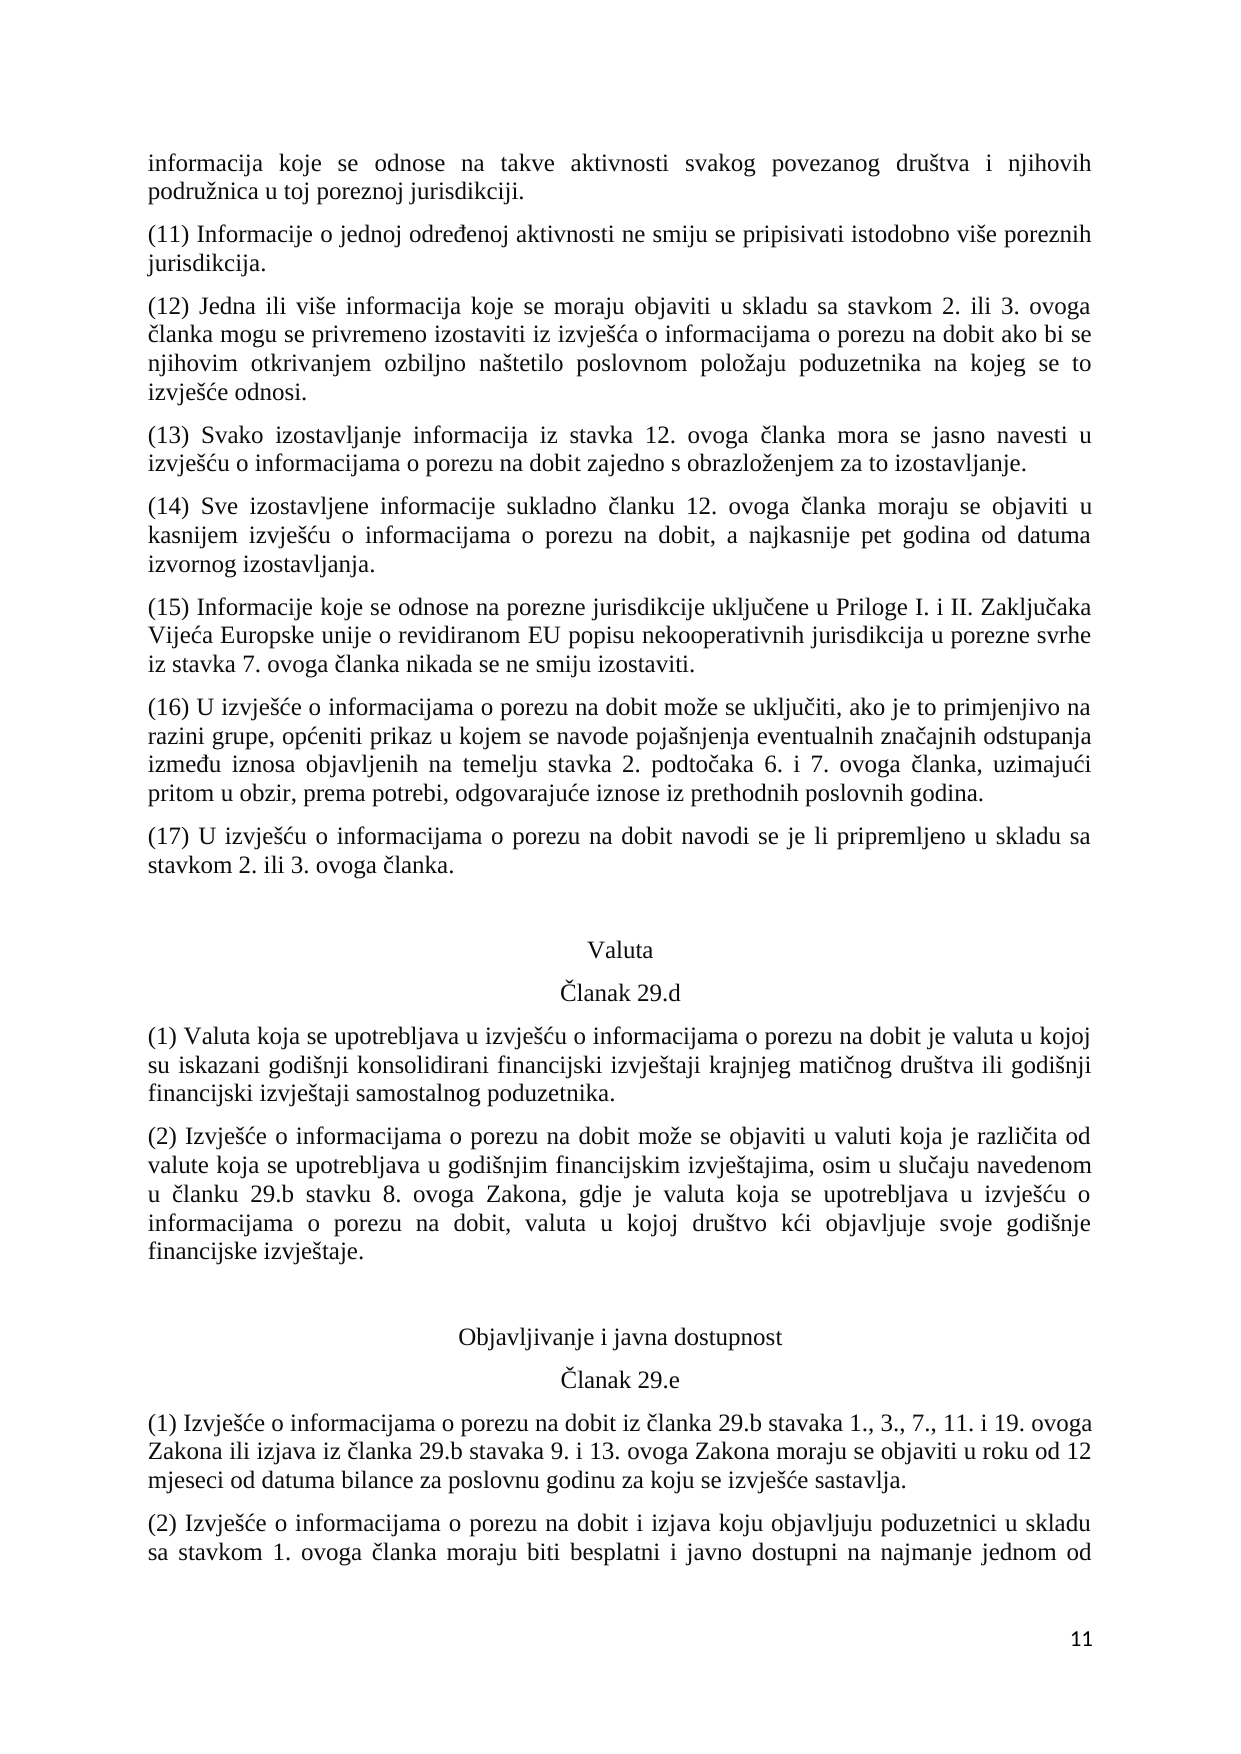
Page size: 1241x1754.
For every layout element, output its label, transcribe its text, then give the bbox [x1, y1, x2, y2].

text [148, 1508, 1093, 1565]
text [148, 148, 1093, 205]
text (14) Sve izostavljene informacije sukladno članku 12. ovoga članka moraju se objaviti u kasnijem izvješću o informacijama o porezu na dobit, a najkasnije pet godina od datuma izvornog izostavljanja. [148, 491, 1093, 578]
text (17) U izvješću o informacijama o porezu na dobit navodi se je li pripremljeno u skladu sa stavkom 2. ili 3. ovoga članka. [148, 821, 1093, 878]
text Objavljivanje i javna dostupnost [148, 1322, 1093, 1351]
text (11) Informacije o jednoj određenoj aktivnosti ne smiju se pripisivati istodobno više poreznih jurisdikcija. [148, 219, 1093, 277]
text Valuta [148, 935, 1093, 964]
text (16) U izvješće o informacijama o porezu na dobit može se uključiti, ako je to primjenjivo na razini grupe, općeniti prikaz u kojem se navode pojašnjenja eventualnih značajnih odstupanja između iznosa objavljenih na temelju stavka 2. podtočaka 6. i 7. ovoga članka, uzimajući pritom u obzir, prema potrebi, odgovarajuće iznose iz prethodnih poslovnih godina. [148, 692, 1093, 807]
text Članak 29.d [148, 978, 1093, 1007]
text (1) Izvješće o informacijama o porezu na dobit iz članka 29.b stavaka 1., 3., 7., 11. i 19. ovoga Zakona ili izjava iz članka 29.b stavaka 9. i 13. ovoga Zakona moraju se objaviti u roku od 12 mjeseci od datuma bilance za poslovnu godinu za koju se izvješće sastavlja. [148, 1408, 1093, 1494]
text (2) Izvješće o informacijama o porezu na dobit može se objaviti u valuti koja je različita od valute koja se upotrebljava u godišnjim financijskim izvještajima, osim u slučaju navedenom u članku 29.b stavku 8. ovoga Zakona, gdje je valuta koja se upotrebljava u izvješću o informacijama o porezu na dobit, valuta u kojoj društvo kći objavljuje svoje godišnje financijske izvještaje. [148, 1121, 1093, 1265]
text (12) Jedna ili više informacija koje se moraju objaviti u skladu sa stavkom 2. ili 3. ovoga članka mogu se privremeno izostaviti iz izvješća o informacijama o porezu na dobit ako bi se njihovim otkrivanjem ozbiljno naštetilo poslovnom položaju poduzetnika na kojeg se to izvješće odnosi. [148, 291, 1093, 406]
text (15) Informacije koje se odnose na porezne jurisdikcije uključene u Priloge I. i II. Zaključaka Vijeća Europske unije o revidiranom EU popisu nekooperativnih jurisdikcija u porezne svrhe iz stavka 7. ovoga članka nikada se ne smiju izostaviti. [148, 592, 1093, 678]
text (13) Svako izostavljanje informacija iz stavka 12. ovoga članka mora se jasno navesti u izvješću o informacijama o porezu na dobit zajedno s obrazloženjem za to izostavljanje. [148, 420, 1093, 477]
text (1) Valuta koja se upotrebljava u izvješću o informacijama o porezu na dobit je valuta u kojoj su iskazani godišnji konsolidirani financijski izvještaji krajnjeg matičnog društva ili godišnji financijski izvještaji samostalnog poduzetnika. [148, 1021, 1093, 1107]
text Članak 29.e [148, 1365, 1093, 1393]
